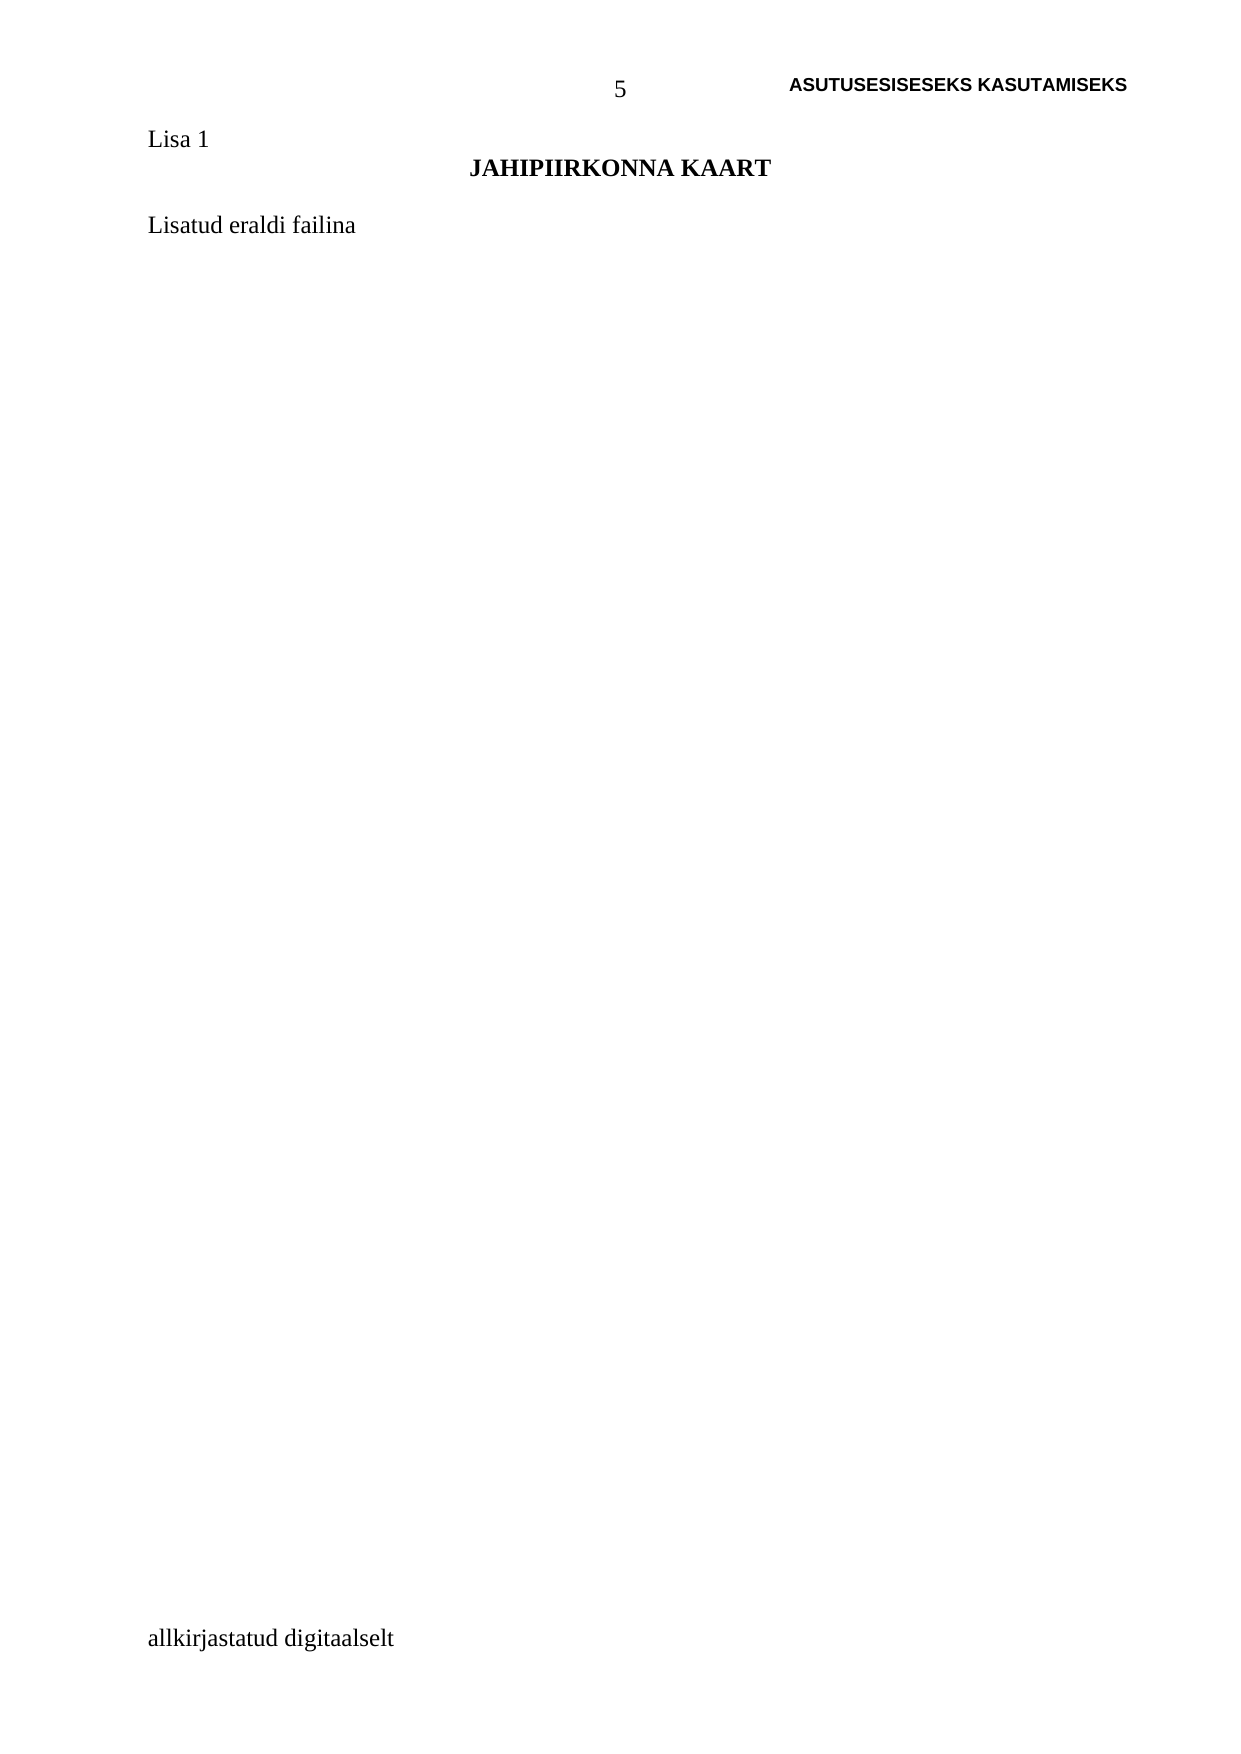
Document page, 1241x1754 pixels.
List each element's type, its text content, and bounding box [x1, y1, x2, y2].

text Lisatud eraldi failina [148, 210, 1093, 239]
text JAHIPIIRKONNA KAART [148, 153, 1093, 182]
text Jahinduse peaspetsialist Lisa 1 [148, 124, 1093, 153]
